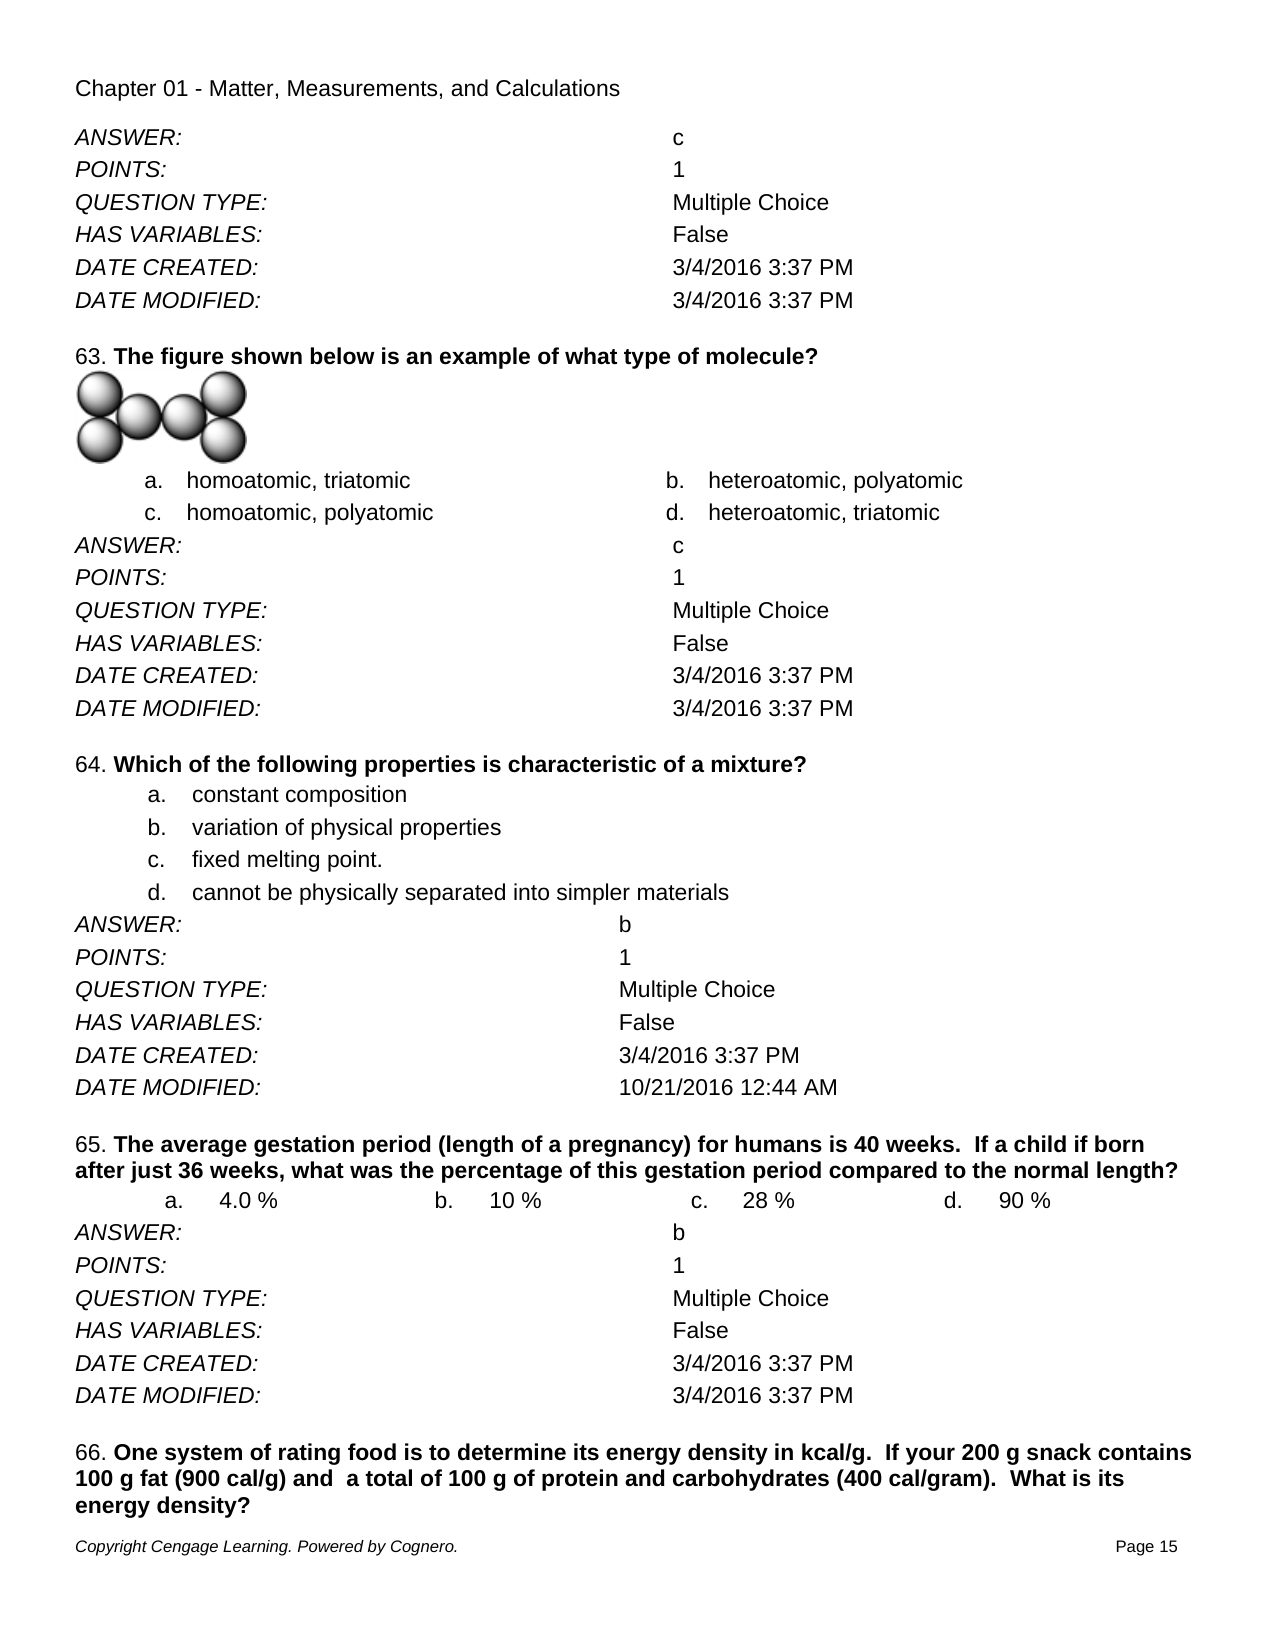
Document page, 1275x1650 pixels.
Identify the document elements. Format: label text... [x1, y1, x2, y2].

table_header 64. Which of the following properties is characteristic of a mixture? [75, 751, 1200, 1104]
table_header 63. The figure shown below is an example of what type of molecule? [75, 343, 1200, 724]
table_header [75, 121, 1200, 316]
table_header 65. The average gestation period (length of a pregnancy) for humans is 40 weeks. If a child if born after just 36 weeks, what was the percentage of this gestation period compared to the normal length? [75, 1131, 1200, 1412]
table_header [75, 1439, 1200, 1518]
picture [75, 369, 247, 464]
